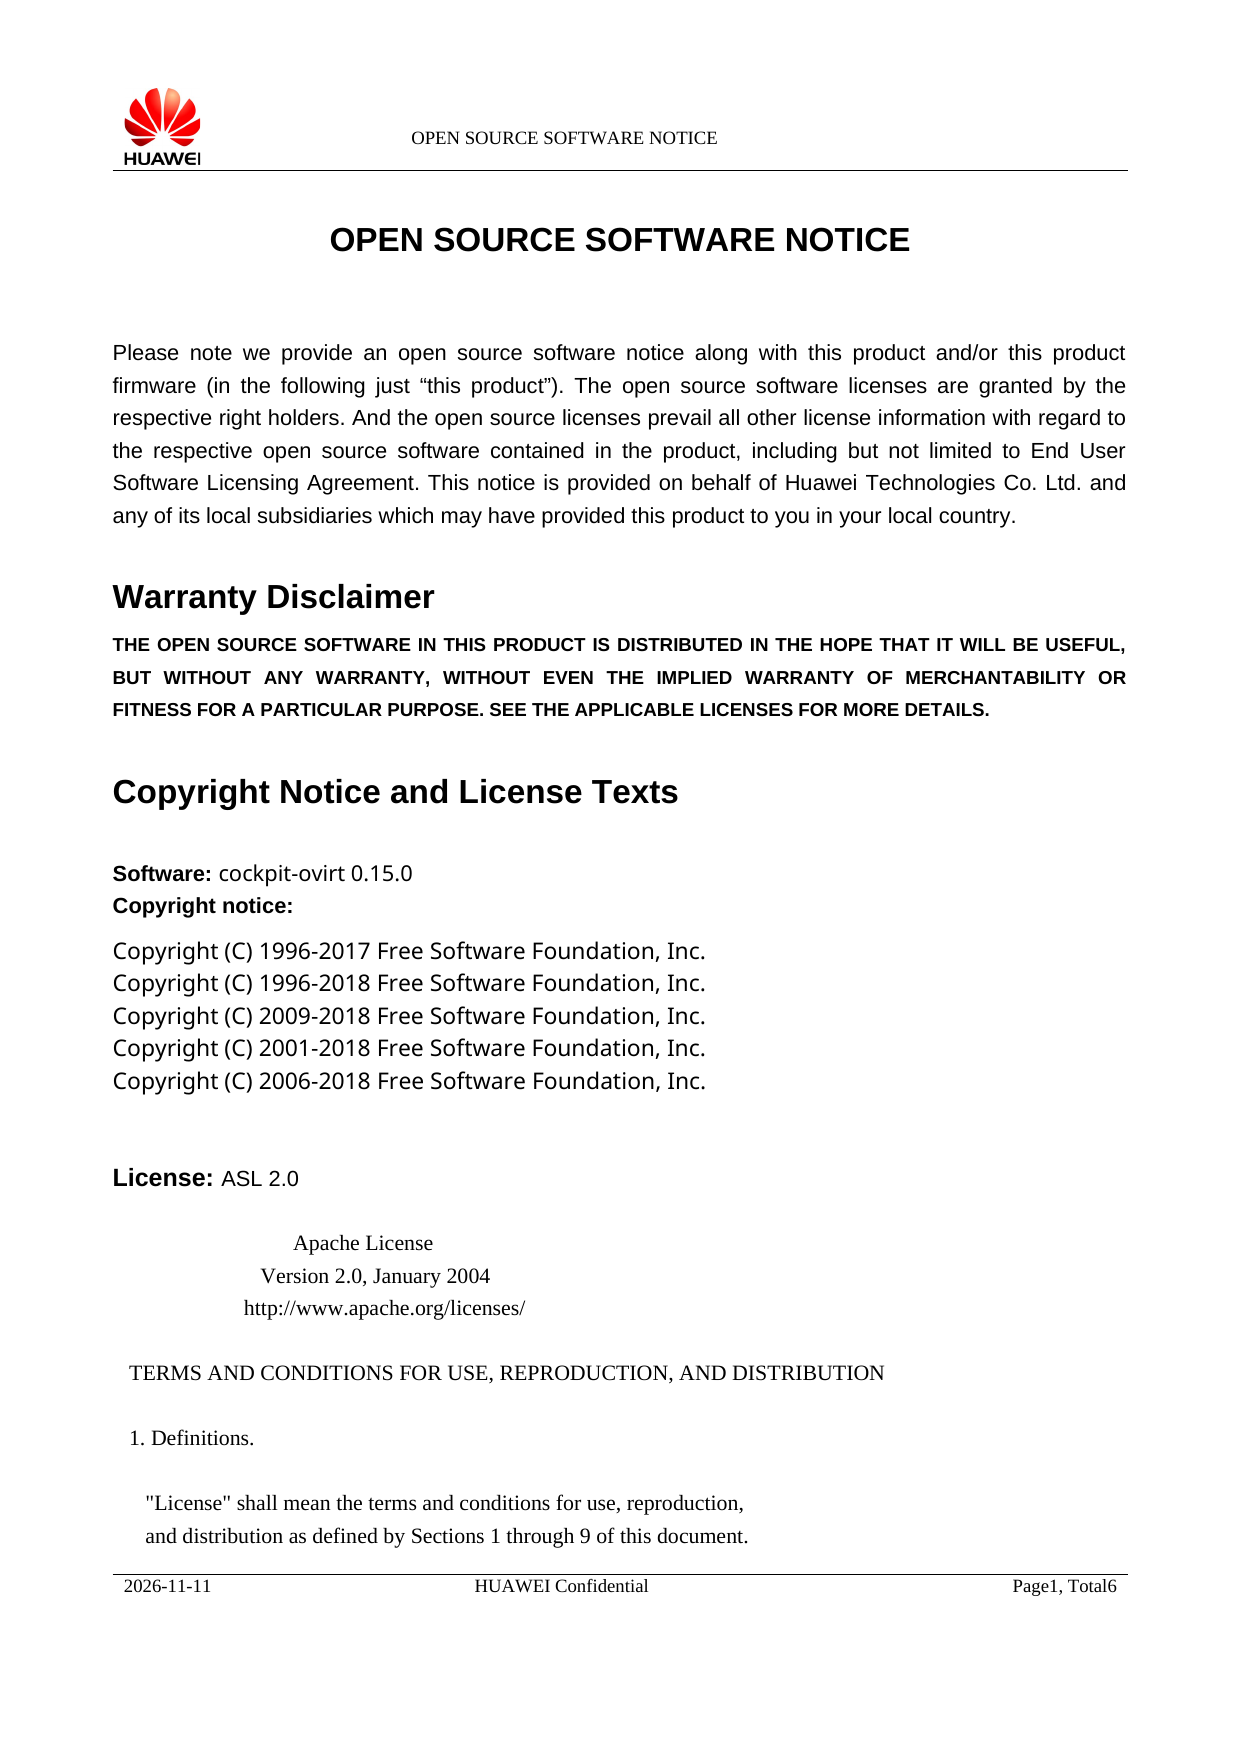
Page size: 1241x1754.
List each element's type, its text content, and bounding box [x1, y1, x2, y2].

text Copyright notice: [112, 889, 1128, 921]
text Copyright (C) 2006-2018 Free Software Foundation, Inc. [112, 1064, 1128, 1096]
text Copyright (C) 2009-2018 Free Software Foundation, Inc. [112, 999, 1128, 1031]
text Copyright (C) 2001-2018 Free Software Foundation, Inc. [112, 1031, 1128, 1064]
text Warranty Disclaimer [112, 564, 1128, 629]
text Copyright (C) 1996-2017 Free Software Foundation, Inc. [112, 934, 1128, 966]
picture [124, 88, 201, 165]
text The open source software in this product is distributed in the hope that it will be useful, but WITHOUT ANY WARRANTY, without even the implied warranty of MERCHANTABILITY or FITNESS FOR A PARTICULAR PURPOSE. See the applicable licenses for more details. [112, 629, 1128, 726]
title Software: cockpit-ovirt 0.15.0 [112, 856, 1128, 889]
text License: ASL 2.0 [112, 1161, 1128, 1194]
text OPEN SOURCE SOFTWARE NOTICE [112, 206, 1128, 271]
text Copyright (C) 1996-2018 Free Software Foundation, Inc. [112, 966, 1128, 999]
text Copyright Notice and License Texts [112, 759, 1128, 824]
text Please note we provide an open source software notice along with this product and/or this product firmware (in the following just “this product”). The open source software licenses are granted by the respective right holders. And the open source licenses prevail all other license information with regard to the respective open source software contained in the product, including but not limited to End User Software Licensing Agreement. This notice is provided on behalf of Huawei Technologies Co. Ltd. and any of its local subsidiaries which may have provided this product to you in your local country. [112, 336, 1128, 531]
